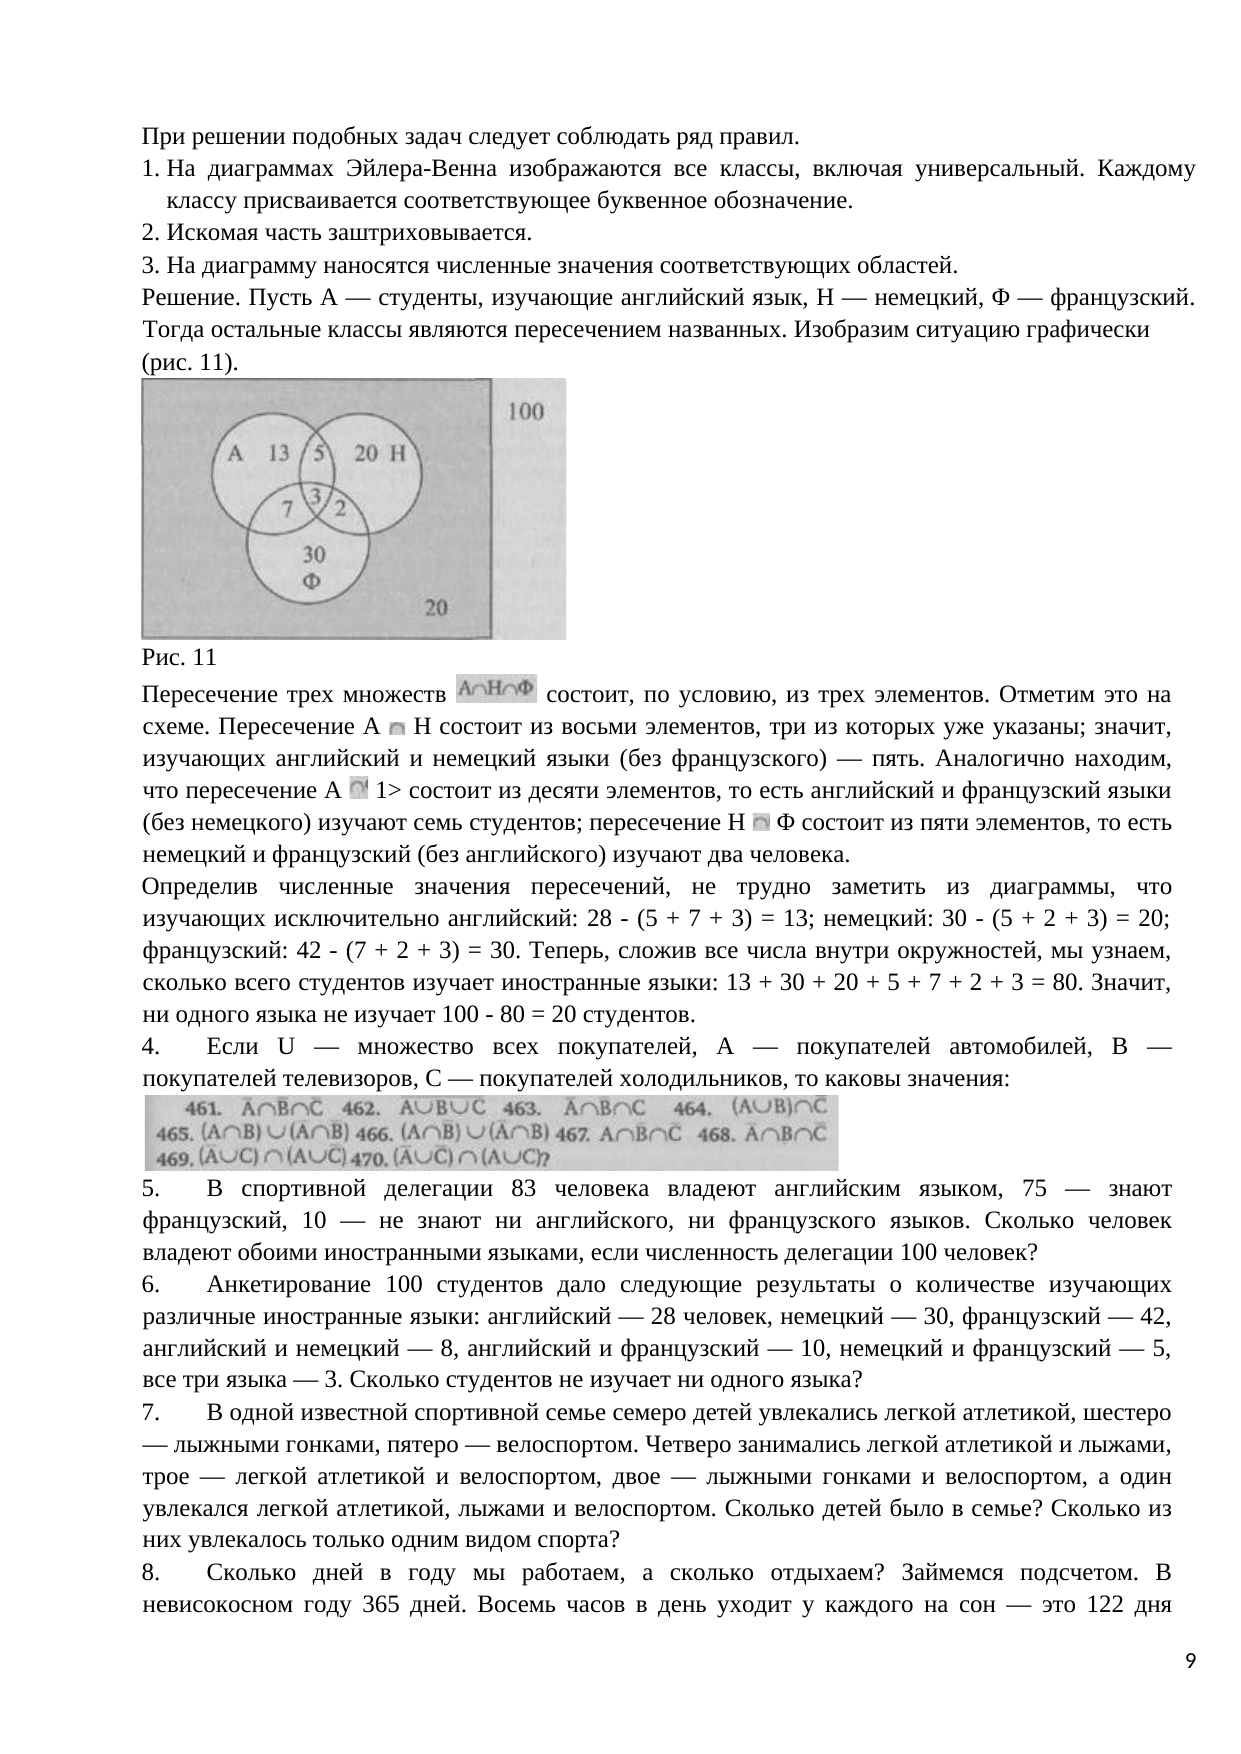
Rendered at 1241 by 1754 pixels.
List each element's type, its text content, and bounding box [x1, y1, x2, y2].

picture [349, 776, 369, 799]
text Определив численные значения пересечений, не трудно заметить из диаграммы, что изучающих исключительно английский: 28 - (5 + 7 + 3) = 13; немецкий: 30 - (5 + 2 + 3) = 20; французский: 42 - (7 + 2 + 3) = 30. Теперь, сложив все числа внутри окружностей, мы узнаем, сколько всего студентов изучает иностранные языки: 13 + 30 + 20 + 5 + 7 + 2 + 3 = 80. Значит, ни одного языка не изучает 100 - 80 = 20 студентов. [141, 871, 1173, 1028]
picture [752, 813, 770, 831]
list На диаграммах Эйлера-Венна изображаются все классы, включая универсальный. Каждому классу присваивается соответствующее буквенное обозначение. [141, 153, 1197, 214]
picture [389, 722, 406, 735]
list Если U — множество всех покупателей, А — покупателей автомобилей, В — покупателей телевизоров, С — покупателей холодильников, то каковы значения: [141, 1031, 1173, 1092]
text (рис. 11). [141, 347, 1197, 375]
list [141, 1557, 1173, 1617]
text При решении подобных задач следует соблюдать ряд правил. [141, 121, 1197, 149]
list В одной известной спортивной семье семеро детей увлекались легкой атлетикой, шестеро — лыжными гонками, пятеро — велоспортом. Четверо занимались легкой атлетикой и лыжами, трое — легкой атлетикой и велоспортом, двое — лыжными гонками и велоспортом, а один увлекался легкой атлетикой, лыжами и велоспортом. Сколько детей было в семье? Сколько из них увлекалось только одним видом спорта? [141, 1397, 1173, 1553]
picture [144, 1095, 839, 1171]
list Анкетирование 100 студентов дало следующие результаты о количестве изучающих различные иностранные языки: английский — 28 человек, немецкий — 30, французский — 42, английский и немецкий — 8, английский и французский — 10, немецкий и французский — 5, все три языка — 3. Сколько студентов не изучает ни одного языка? [141, 1269, 1173, 1393]
list На диаграмму наносятся численные значения соответствующих областей. [141, 250, 1197, 279]
text Пересечение трех множеств состоит, по условию, из трех элементов. Отметим это на схеме. Пересечение А Н состоит из восьми элементов, три из которых уже указаны; значит, изучающих английский и немецкий языки (без французского) — пять. Аналогично находим, что пересечение А 1> состоит из десяти элементов, то есть английский и французский языки (без немецкого) изучают семь студентов; пересечение Η Φ состоит из пяти элементов, то есть немецкий и французский (без английского) изучают два человека. [141, 675, 1173, 868]
text Решение. Пусть А — студенты, изучающие английский язык, Η — немецкий, Φ — французский. Тогда остальные классы являются пересечением названных. Изобразим ситуацию графически [141, 282, 1197, 343]
list В спортивной делегации 83 человека владеют английским языком, 75 — знают французский, 10 — не знают ни английского, ни французского языков. Сколько человек владеют обоими иностранными языками, если численность делегации 100 человек? [141, 1173, 1173, 1265]
picture [456, 674, 538, 703]
picture [141, 378, 567, 640]
text Рис. 11 [141, 642, 1197, 671]
list Искомая часть заштриховывается. [141, 217, 1197, 246]
